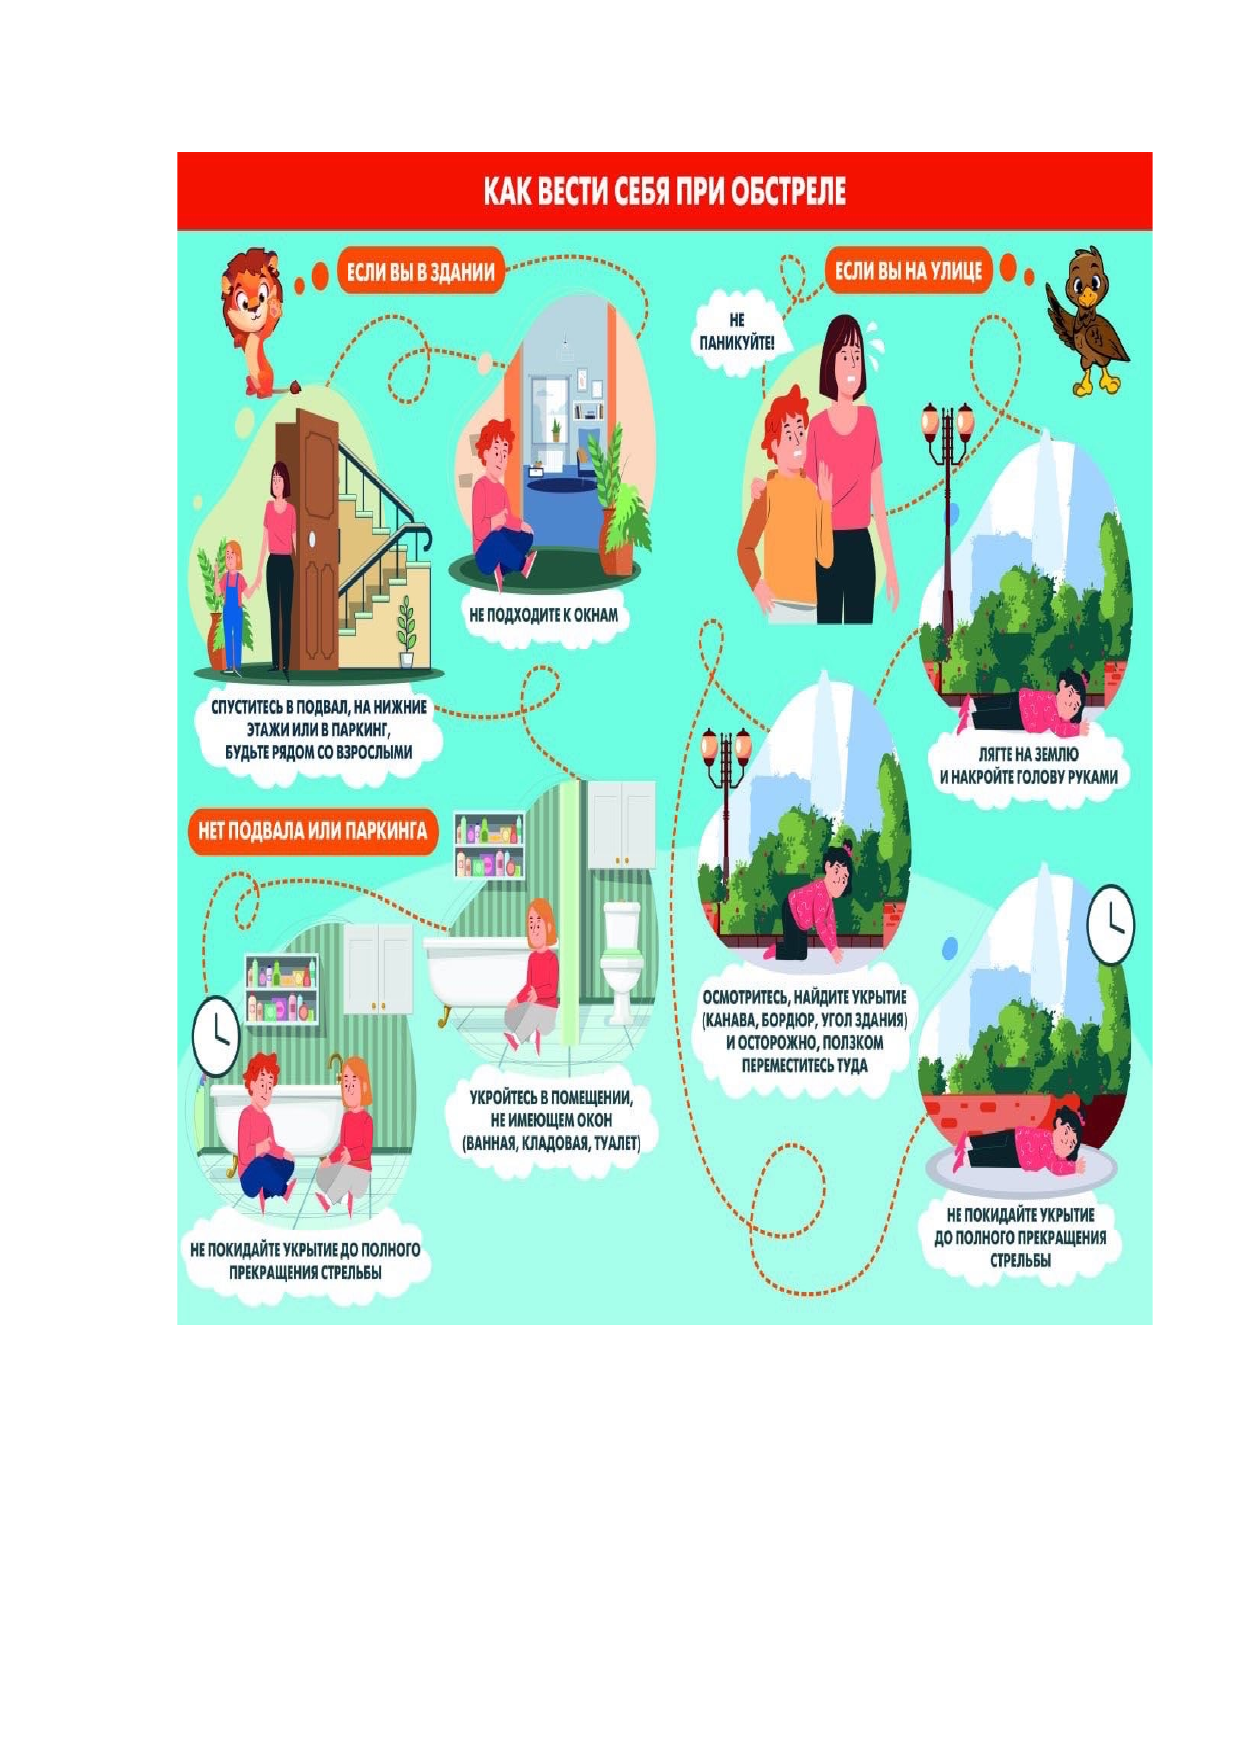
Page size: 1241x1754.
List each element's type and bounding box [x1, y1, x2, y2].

picture [177, 152, 1153, 1325]
